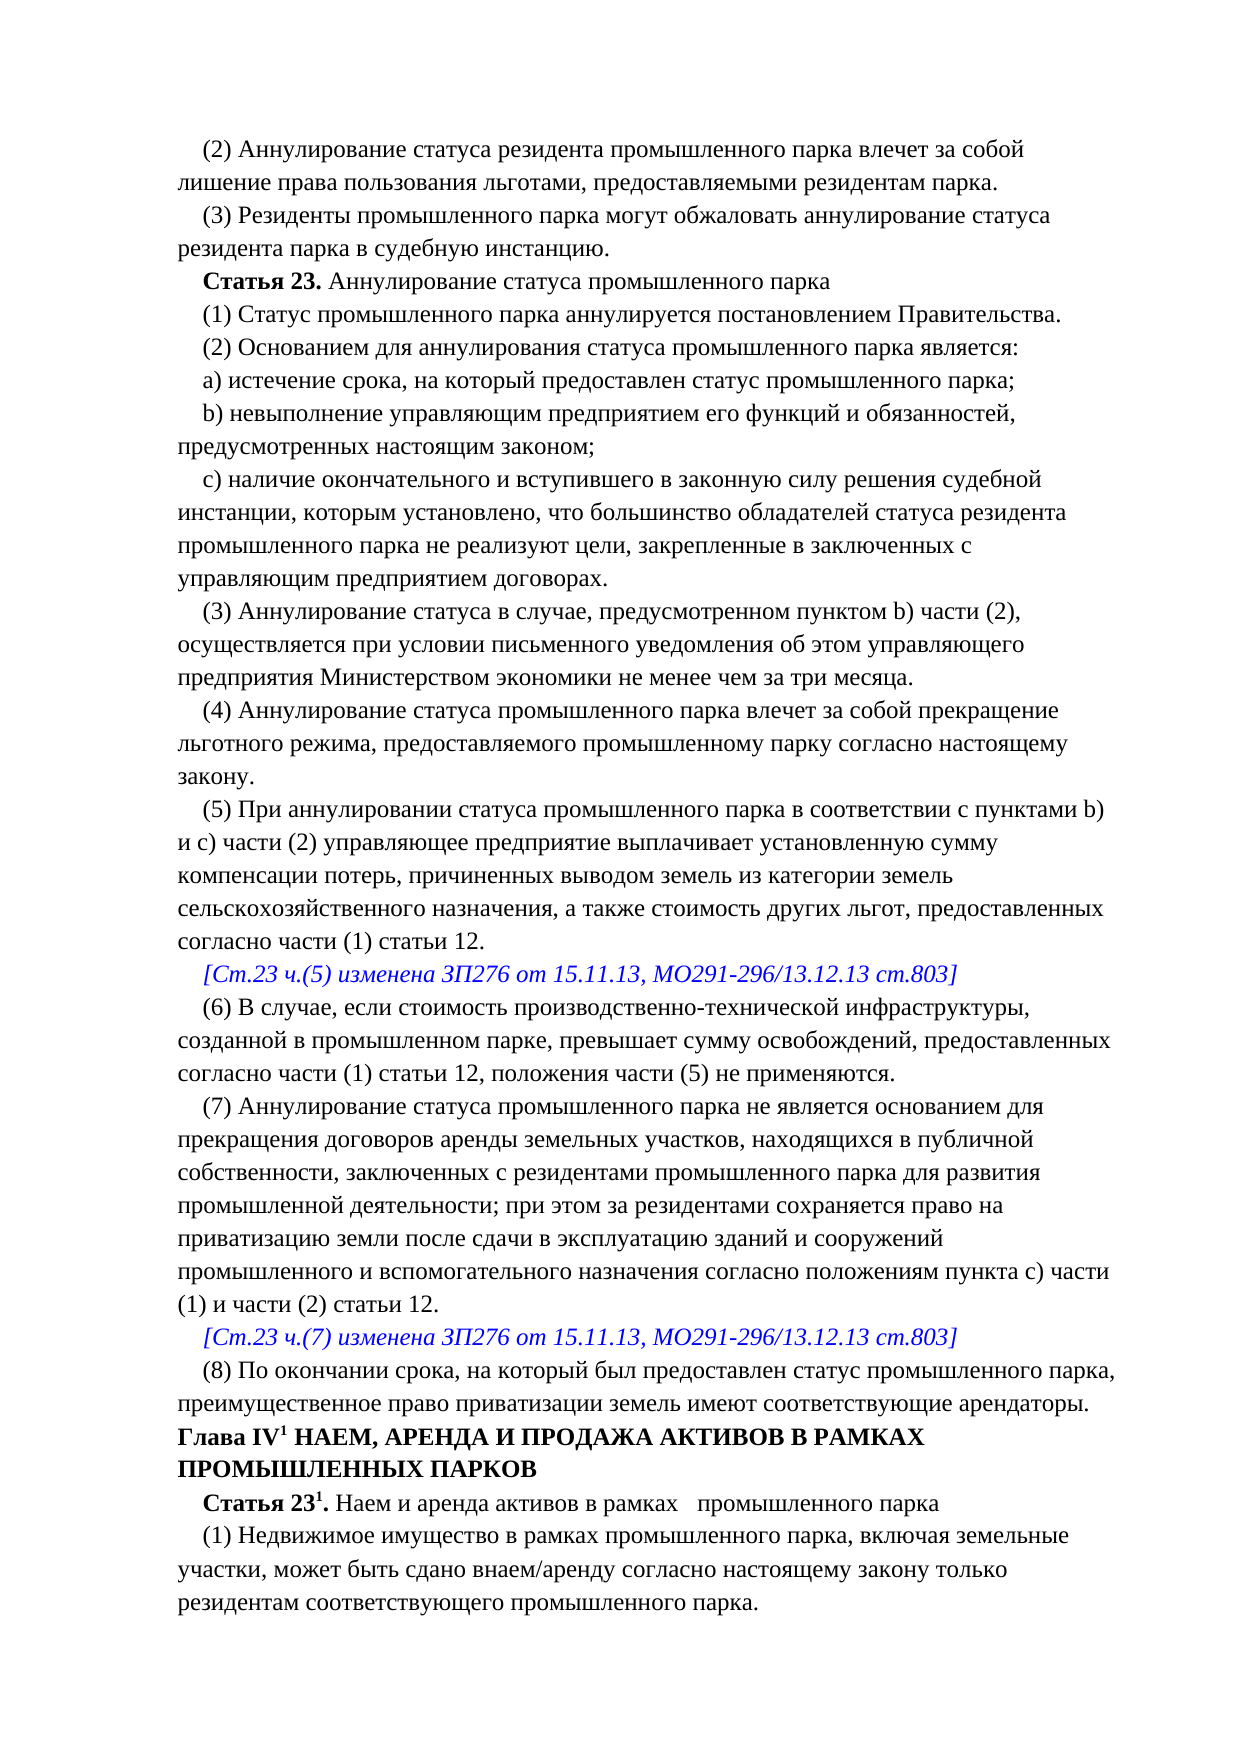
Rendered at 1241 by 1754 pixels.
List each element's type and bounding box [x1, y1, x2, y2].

table_cell [162, 118, 1136, 1631]
